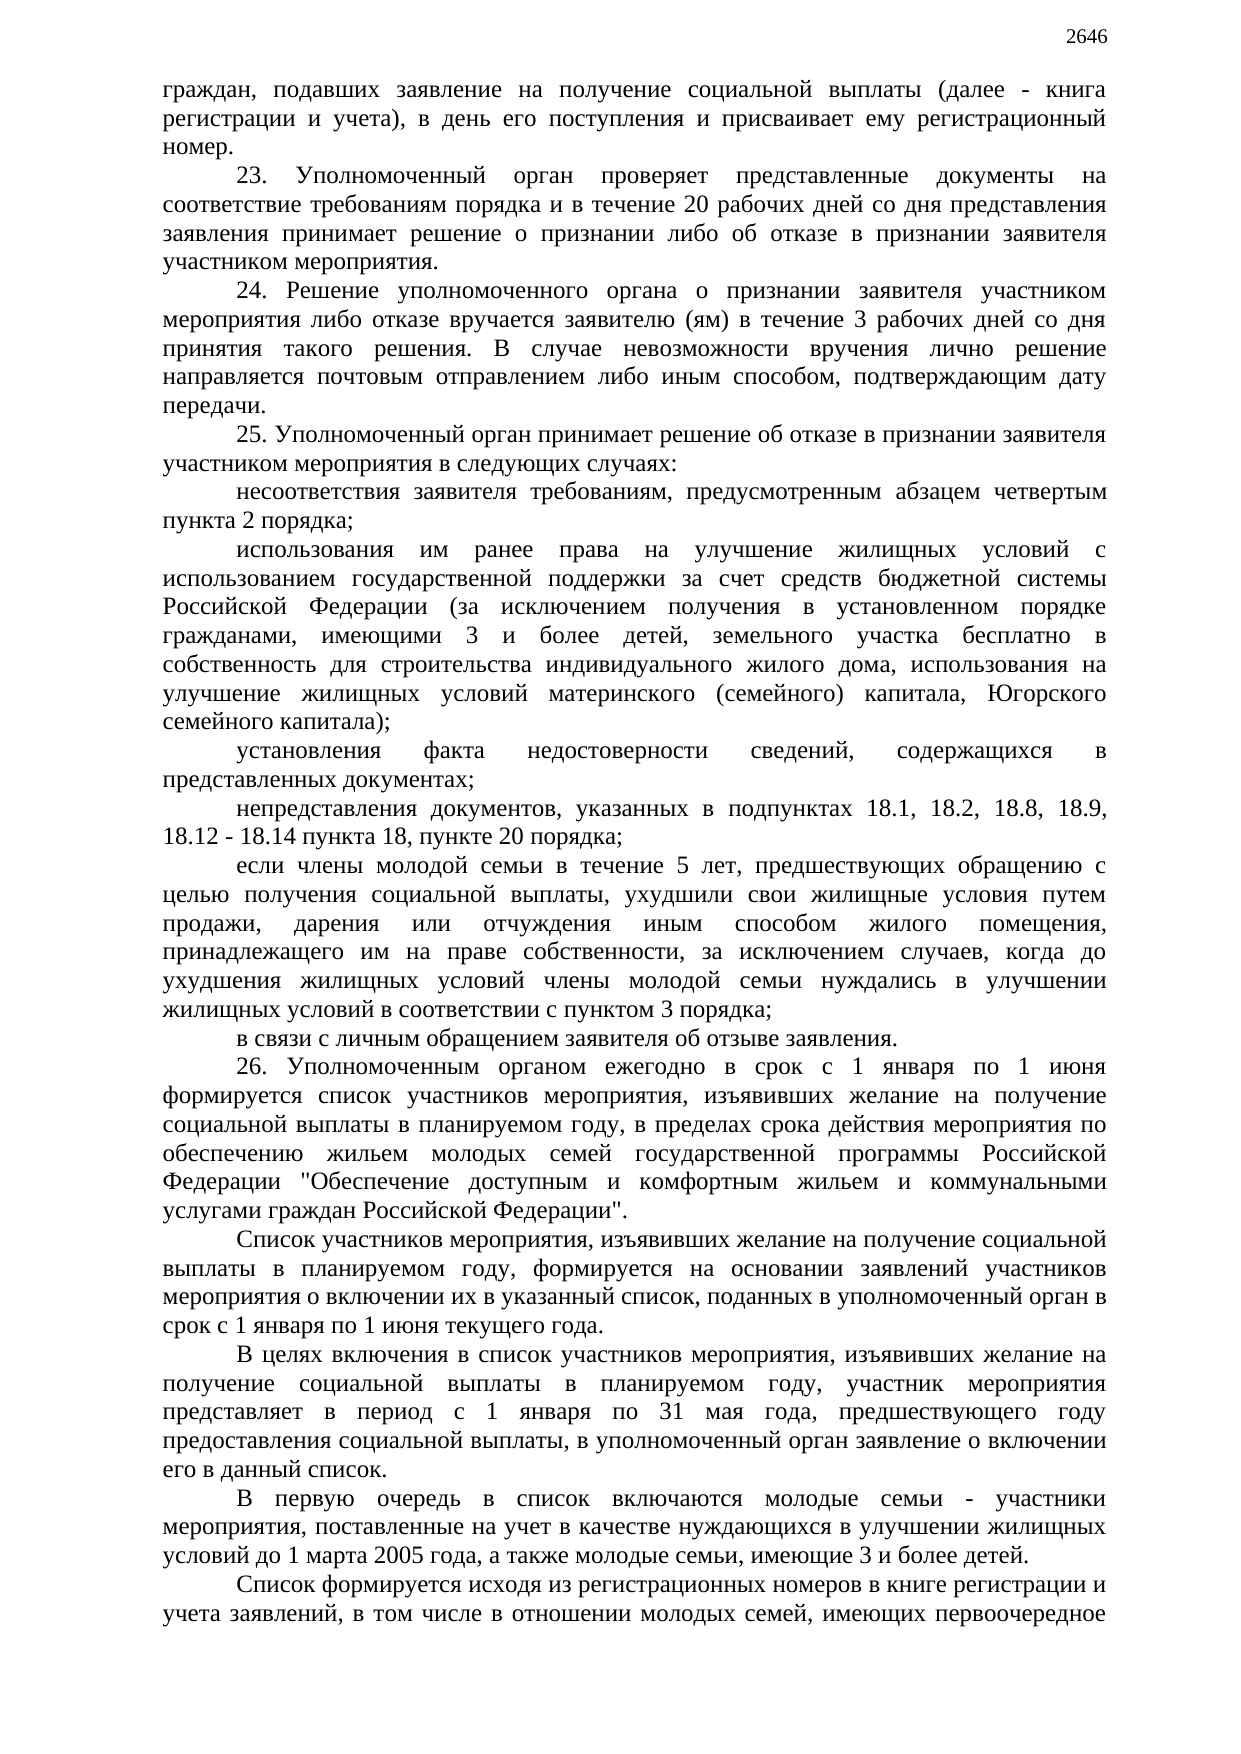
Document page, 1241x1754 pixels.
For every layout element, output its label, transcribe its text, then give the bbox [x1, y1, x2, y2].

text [162, 74, 1107, 160]
text если члены молодой семьи в течение 5 лет, предшествующих обращению с целью получения социальной выплаты, ухудшили свои жилищные условия путем продажи, дарения или отчуждения иным способом жилого помещения, принадлежащего им на праве собственности, за исключением случаев, когда до ухудшения жилищных условий члены молодой семьи нуждались в улучшении жилищных условий в соответствии с пунктом 3 порядка; [162, 850, 1107, 1023]
text в связи с личным обращением заявителя об отзыве заявления. [162, 1023, 1107, 1051]
text 24. Решение уполномоченного органа о признании заявителя участником мероприятия либо отказе вручается заявителю (ям) в течение 3 рабочих дней со дня принятия такого решения. В случае невозможности вручения лично решение направляется почтовым отправлением либо иным способом, подтверждающим дату передачи. [162, 275, 1107, 419]
text установления факта недостоверности сведений, содержащихся в представленных документах; [162, 735, 1107, 793]
text В первую очередь в список включаются молодые семьи - участники мероприятия, поставленные на учет в качестве нуждающихся в улучшении жилищных условий до 1 марта 2005 года, а также молодые семьи, имеющие 3 и более детей. [162, 1483, 1107, 1569]
text использования им ранее права на улучшение жилищных условий с использованием государственной поддержки за счет средств бюджетной системы Российской Федерации (за исключением получения в установленном порядке гражданами, имеющими 3 и более детей, земельного участка бесплатно в собственность для строительства индивидуального жилого дома, использования на улучшение жилищных условий материнского (семейного) капитала, Югорского семейного капитала); [162, 534, 1107, 735]
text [162, 1569, 1107, 1626]
text непредставления документов, указанных в подпунктах 18.1, 18.2, 18.8, 18.9, 18.12 - 18.14 пункта 18, пункте 20 порядка; [162, 793, 1107, 850]
text 25. Уполномоченный орган принимает решение об отказе в признании заявителя участником мероприятия в следующих случаях: [162, 419, 1107, 476]
text несоответствия заявителя требованиям, предусмотренным абзацем четвертым пункта 2 порядка; [162, 476, 1107, 534]
text 26. Уполномоченным органом ежегодно в срок с 1 января по 1 июня формируется список участников мероприятия, изъявивших желание на получение социальной выплаты в планируемом году, в пределах срока действия мероприятия по обеспечению жильем молодых семей государственной программы Российской Федерации "Обеспечение доступным и комфортным жильем и коммунальными услугами граждан Российской Федерации". [162, 1051, 1107, 1224]
text В целях включения в список участников мероприятия, изъявивших желание на получение социальной выплаты в планируемом году, участник мероприятия представляет в период с 1 января по 31 мая года, предшествующего году предоставления социальной выплаты, в уполномоченный орган заявление о включении его в данный список. [162, 1339, 1107, 1483]
text 23. Уполномоченный орган проверяет представленные документы на соответствие требованиям порядка и в течение 20 рабочих дней со дня представления заявления принимает решение о признании либо об отказе в признании заявителя участником мероприятия. [162, 160, 1107, 275]
text Список участников мероприятия, изъявивших желание на получение социальной выплаты в планируемом году, формируется на основании заявлений участников мероприятия о включении их в указанный список, поданных в уполномоченный орган в срок с 1 января по 1 июня текущего года. [162, 1224, 1107, 1339]
